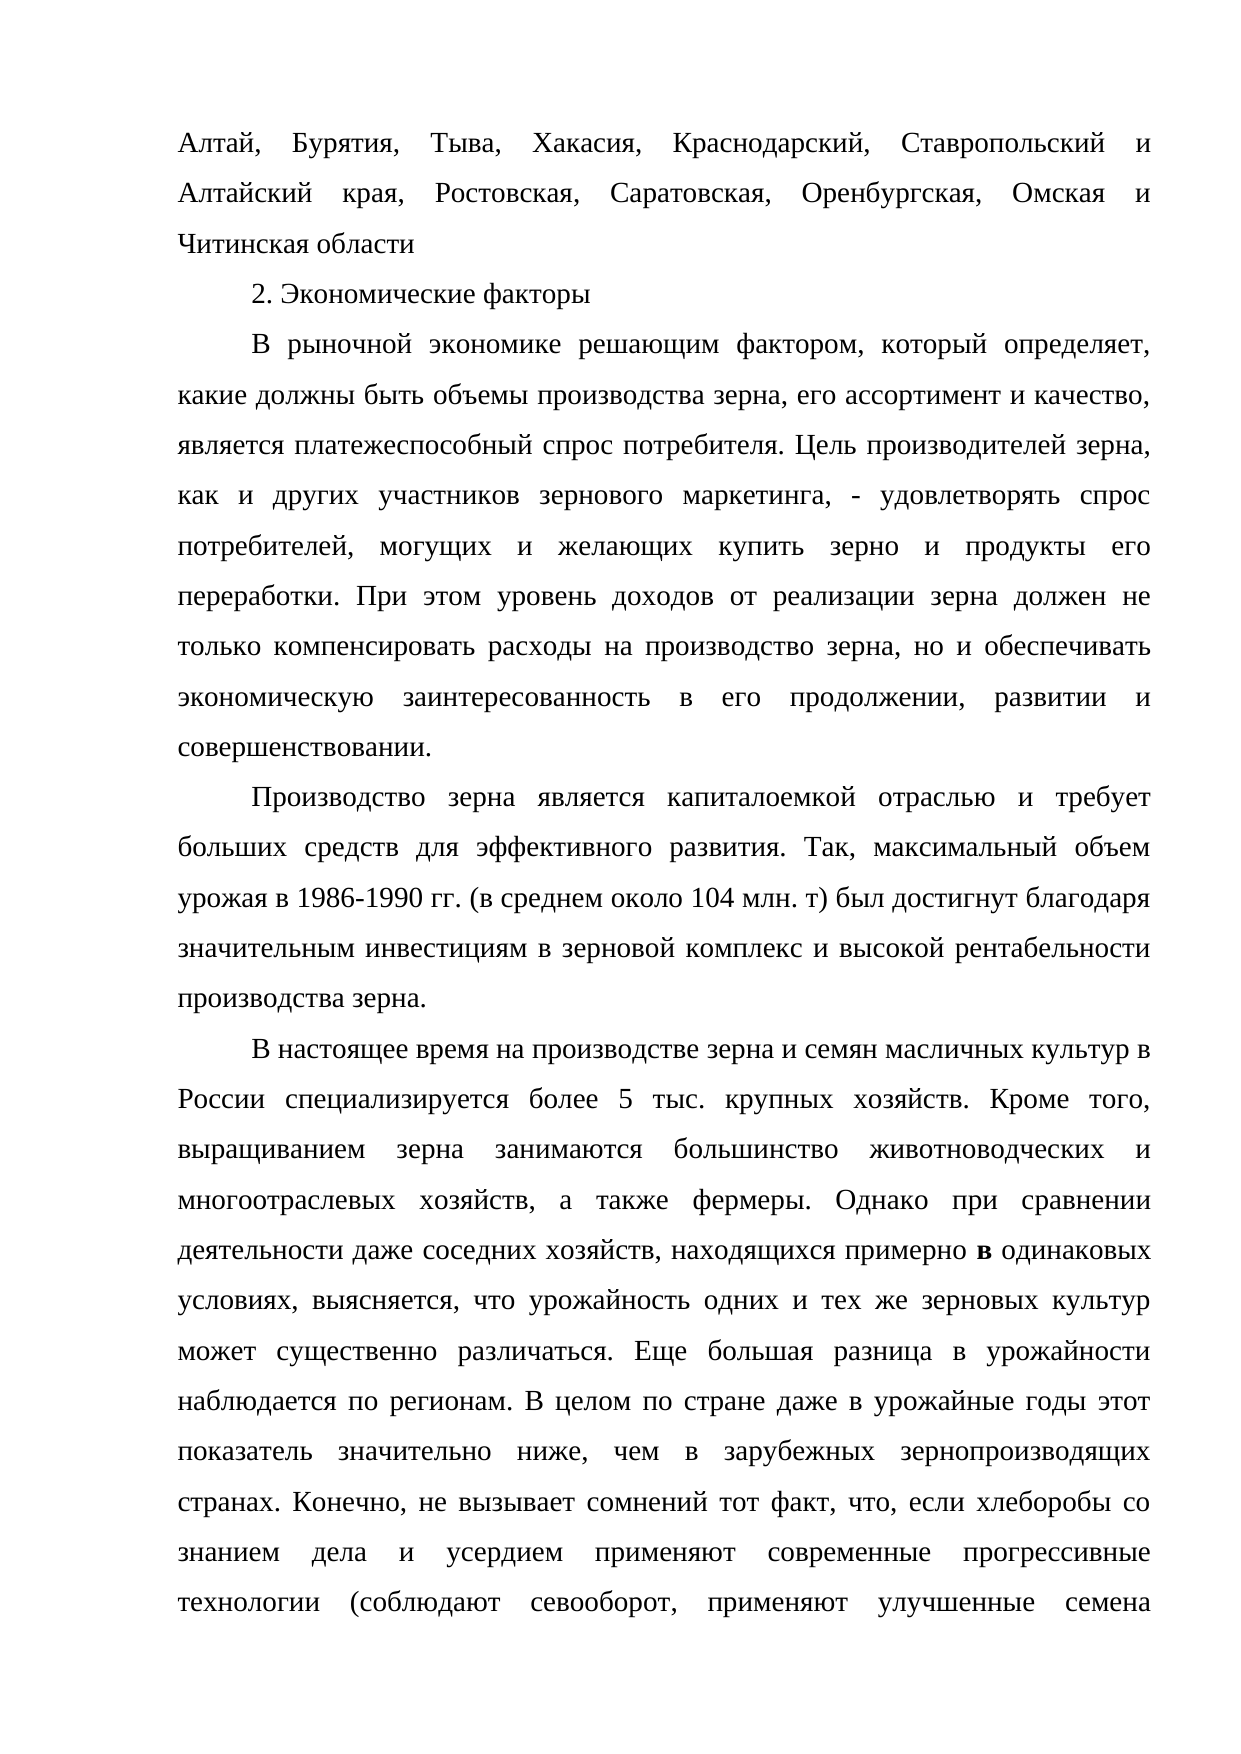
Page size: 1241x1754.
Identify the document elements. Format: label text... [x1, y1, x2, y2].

text Производство зерна является капиталоемкой отраслью и требует больших средств для эффективного развития. Так, максимальный объем урожая в 1986-1990 гг. (в среднем около 104 млн. т) был достигнут благодаря значительным инвестициям в зерновой комплекс и высокой рентабельности производства зерна. [177, 779, 1152, 1014]
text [177, 125, 1152, 259]
text 2. Экономические факторы [177, 276, 1152, 310]
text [177, 1031, 1152, 1618]
text В рыночной экономике решающим фактором, который определяет, какие должны быть объемы производства зерна, его ассортимент и качество, является платежеспособный спрос потребителя. Цель производителей зерна, как и других участников зернового маркетинга, - удовлетворять спрос потребителей, могущих и желающих купить зерно и продукты его переработки. При этом уровень доходов от реализации зерна должен не только компенсировать расходы на производство зерна, но и обеспечивать экономическую заинтересованность в его продолжении, развитии и совершенствовании. [177, 326, 1152, 762]
